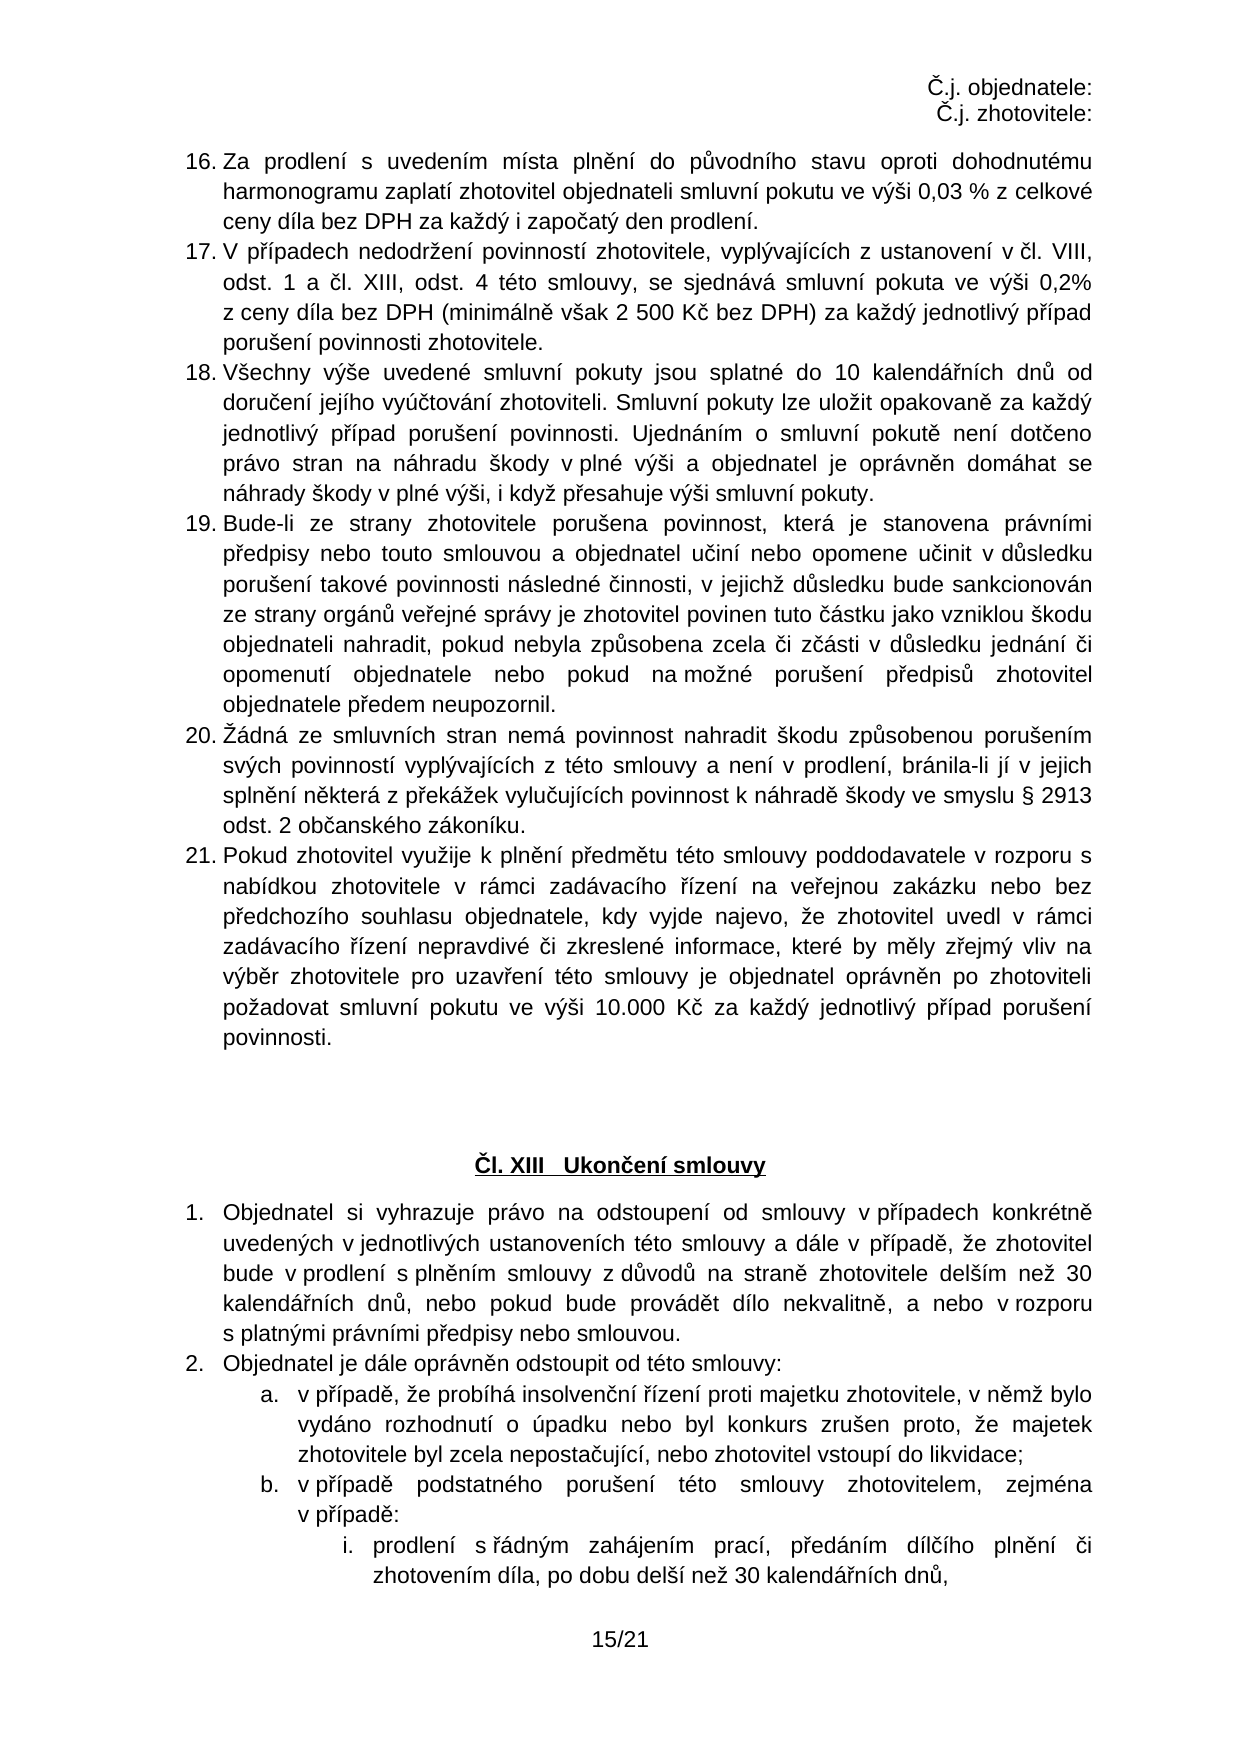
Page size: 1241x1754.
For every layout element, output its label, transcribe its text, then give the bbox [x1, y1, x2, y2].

list Za prodlení s uvedením místa plnění do původního stavu oproti dohodnutému harmonogramu zaplatí zhotovitel objednateli smluvní pokutu ve výši 0,03 % z celkové ceny díla bez DPH za každý i započatý den prodlení. [185, 148, 1093, 234]
list V případech nedodržení povinností zhotovitele, vyplývajících z ustanovení v čl. VIII, odst. 1 a čl. XIII, odst. 4 této smlouvy, se sjednává smluvní pokuta ve výši 0,2% z ceny díla bez DPH (minimálně však 2 500 Kč bez DPH) za každý jednotlivý případ porušení povinnosti zhotovitele. [185, 238, 1093, 355]
list v případě, že probíhá insolvenční řízení proti majetku zhotovitele, v němž bylo vydáno rozhodnutí o úpadku nebo byl konkurs zrušen proto, že majetek zhotovitele byl zcela nepostačující, nebo zhotovitel vstoupí do likvidace; [260, 1381, 1093, 1467]
list Bude-li ze strany zhotovitele porušena povinnost, která je stanovena právními předpisy nebo touto smlouvou a objednatel učiní nebo opomene učinit v důsledku porušení takové povinnosti následné činnosti, v jejichž důsledku bude sankcionován ze strany orgánů veřejné správy je zhotovitel povinen tuto částku jako vzniklou škodu objednateli nahradit, pokud nebyla způsobena zcela či zčásti v důsledku jednání či opomenutí objednatele nebo pokud na možné porušení předpisů zhotovitel objednatele předem neupozornil. [185, 510, 1093, 718]
list Všechny výše uvedené smluvní pokuty jsou splatné do 10 kalendářních dnů od doručení jejího vyúčtování zhotoviteli. Smluvní pokuty lze uložit opakovaně za každý jednotlivý případ porušení povinnosti. Ujednáním o smluvní pokutě není dotčeno právo stran na náhradu škody v plné výši a objednatel je oprávněn domáhat se náhrady škody v plné výši, i když přesahuje výši smluvní pokuty. [185, 359, 1093, 506]
list Žádná ze smluvních stran nemá povinnost nahradit škodu způsobenou porušením svých povinností vyplývajících z této smlouvy a není v prodlení, bránila-li jí v jejich splnění některá z překážek vylučujících povinnost k náhradě škody ve smyslu § 2913 odst. 2 občanského zákoníku. [185, 722, 1093, 838]
list prodlení s řádným zahájením prací, předáním dílčího plnění či zhotovením díla, po dobu delší než 30 kalendářních dnů, [354, 1532, 1093, 1588]
list Objednatel je dále oprávněn odstoupit od této smlouvy: [185, 1350, 1093, 1377]
list Pokud zhotovitel využije k plnění předmětu této smlouvy poddodavatele v rozporu s nabídkou zhotovitele v rámci zadávacího řízení na veřejnou zakázku nebo bez předchozího souhlasu objednatele, kdy vyjde najevo, že zhotovitel uvedl v rámci zadávacího řízení nepravdivé či zkreslené informace, které by měly zřejmý vliv na výběr zhotovitele pro uzavření této smlouvy je objednatel oprávněn po zhotoviteli požadovat smluvní pokutu ve výši 10.000 Kč za každý jednotlivý případ porušení povinnosti. [185, 842, 1093, 1050]
text Čl. XIII Ukončení smlouvy [148, 1152, 1093, 1178]
list Objednatel si vyhrazuje právo na odstoupení od smlouvy v případech konkrétně uvedených v jednotlivých ustanoveních této smlouvy a dále v případě, že zhotovitel bude v prodlení s plněním smlouvy z důvodů na straně zhotovitele delším než 30 kalendářních dnů, nebo pokud bude provádět dílo nekvalitně, a nebo v rozporu s platnými právními předpisy nebo smlouvou. [185, 1199, 1093, 1346]
list v případě podstatného porušení této smlouvy zhotovitelem, zejména v případě: [260, 1471, 1093, 1528]
